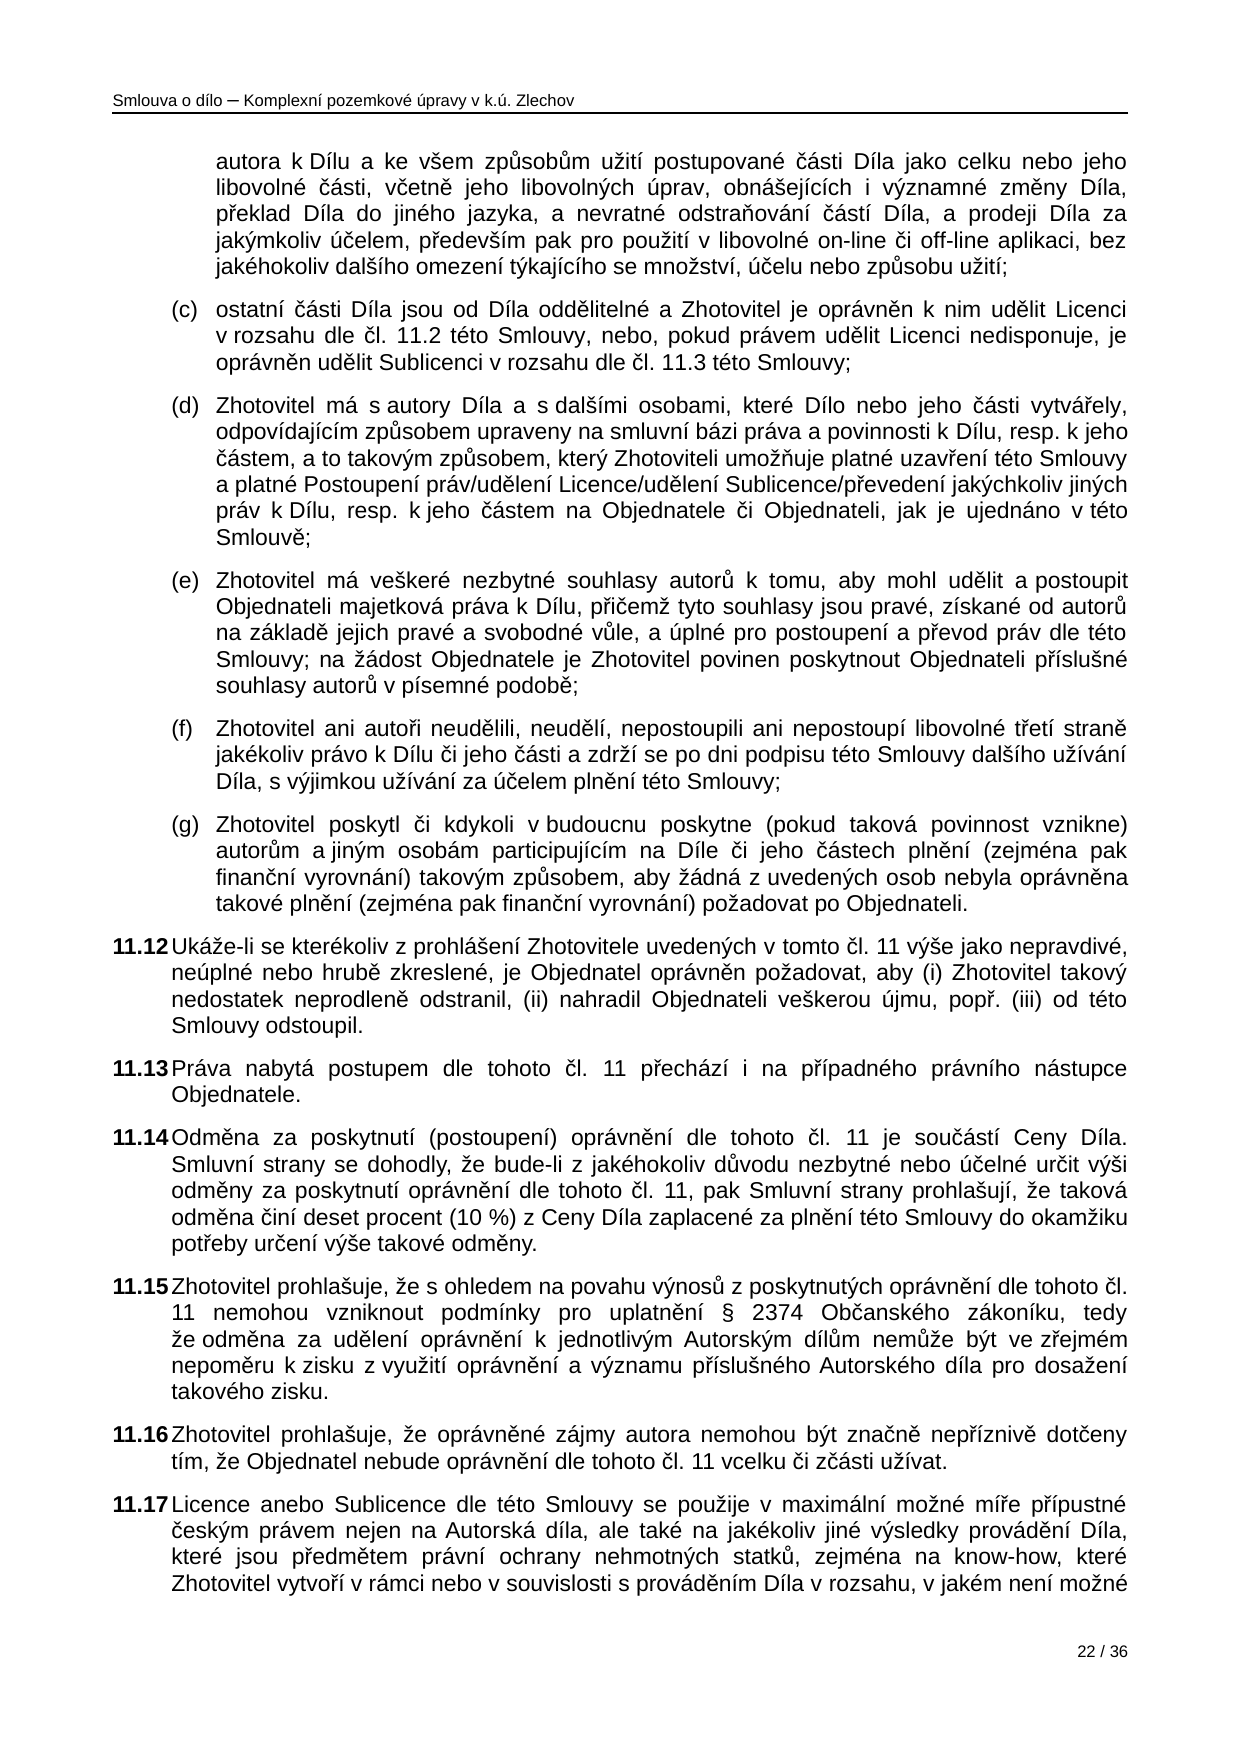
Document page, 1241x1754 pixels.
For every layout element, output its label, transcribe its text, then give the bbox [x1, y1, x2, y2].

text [112, 1491, 1128, 1596]
text Ukáže-li se kterékoliv z prohlášení Zhotovitele uvedených v tomto čl. 11 výše jako nepravdivé, neúplné nebo hrubě zkreslené, je Objednatel oprávněn požadovat, aby (i) Zhotovitel takový nedostatek neprodleně odstranil, (ii) nahradil Objednateli veškerou újmu, popř. (iii) od této Smlouvy odstoupil. [112, 933, 1128, 1038]
text Zhotovitel ani autoři neudělili, neudělí, nepostoupili ani nepostoupí libovolné třetí straně jakékoliv právo k Dílu či jeho části a zdrží se po dni podpisu této Smlouvy dalšího užívání Díla, s výjimkou užívání za účelem plnění této Smlouvy; [171, 715, 1128, 794]
text Zhotovitel má s autory Díla a s dalšími osobami, které Dílo nebo jeho části vytvářely, odpovídajícím způsobem upraveny na smluvní bázi práva a povinnosti k Dílu, resp. k jeho částem, a to takovým způsobem, který Zhotoviteli umožňuje platné uzavření této Smlouvy a platné Postoupení práv/udělení Licence/udělení Sublicence/převedení jakýchkoliv jiných práv k Dílu, resp. k jeho částem na Objednatele či Objednateli, jak je ujednáno v této Smlouvě; [171, 392, 1128, 550]
text ostatní části Díla jsou od Díla oddělitelné a Zhotovitel je oprávněn k nim udělit Licenci v rozsahu dle čl. 11.2 této Smlouvy, nebo, pokud právem udělit Licenci nedisponuje, je oprávněn udělit Sublicenci v rozsahu dle čl. 11.3 této Smlouvy; [171, 296, 1128, 375]
text Zhotovitel prohlašuje, že oprávněné zájmy autora nemohou být značně nepříznivě dotčeny tím, že Objednatel nebude oprávnění dle tohoto čl. 11 vcelku či zčásti užívat. [112, 1421, 1128, 1474]
text Zhotovitel poskytl či kdykoli v budoucnu poskytne (pokud taková povinnost vznikne) autorům a jiným osobám participujícím na Díle či jeho částech plnění (zejména pak finanční vyrovnání) takovým způsobem, aby žádná z uvedených osob nebyla oprávněna takové plnění (zejména pak finanční vyrovnání) požadovat po Objednateli. [171, 811, 1128, 916]
text Odměna za poskytnutí (postoupení) oprávnění dle tohoto čl. 11 je součástí Ceny Díla. Smluvní strany se dohodly, že bude-li z jakéhokoliv důvodu nezbytné nebo účelné určit výši odměny za poskytnutí oprávnění dle tohoto čl. 11, pak Smluvní strany prohlašují, že taková odměna činí deset procent (10 %) z Ceny Díla zaplacené za plnění této Smlouvy do okamžiku potřeby určení výše takové odměny. [112, 1124, 1128, 1256]
text Zhotovitel má veškeré nezbytné souhlasy autorů k tomu, aby mohl udělit a postoupit Objednateli majetková práva k Dílu, přičemž tyto souhlasy jsou pravé, získané od autorů na základě jejich pravé a svobodné vůle, a úplné pro postoupení a převod práv dle této Smlouvy; na žádost Objednatele je Zhotovitel povinen poskytnout Objednateli příslušné souhlasy autorů v písemné podobě; [171, 567, 1128, 698]
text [171, 148, 1128, 279]
text Zhotovitel prohlašuje, že s ohledem na povahu výnosů z poskytnutých oprávnění dle tohoto čl. 11 nemohou vzniknout podmínky pro uplatnění § 2374 Občanského zákoníku, tedy že odměna za udělení oprávnění k jednotlivým Autorským dílům nemůže být ve zřejmém nepoměru k zisku z využití oprávnění a významu příslušného Autorského díla pro dosažení takového zisku. [112, 1273, 1128, 1404]
text Práva nabytá postupem dle tohoto čl. 11 přechází i na případného právního nástupce Objednatele. [112, 1055, 1128, 1108]
